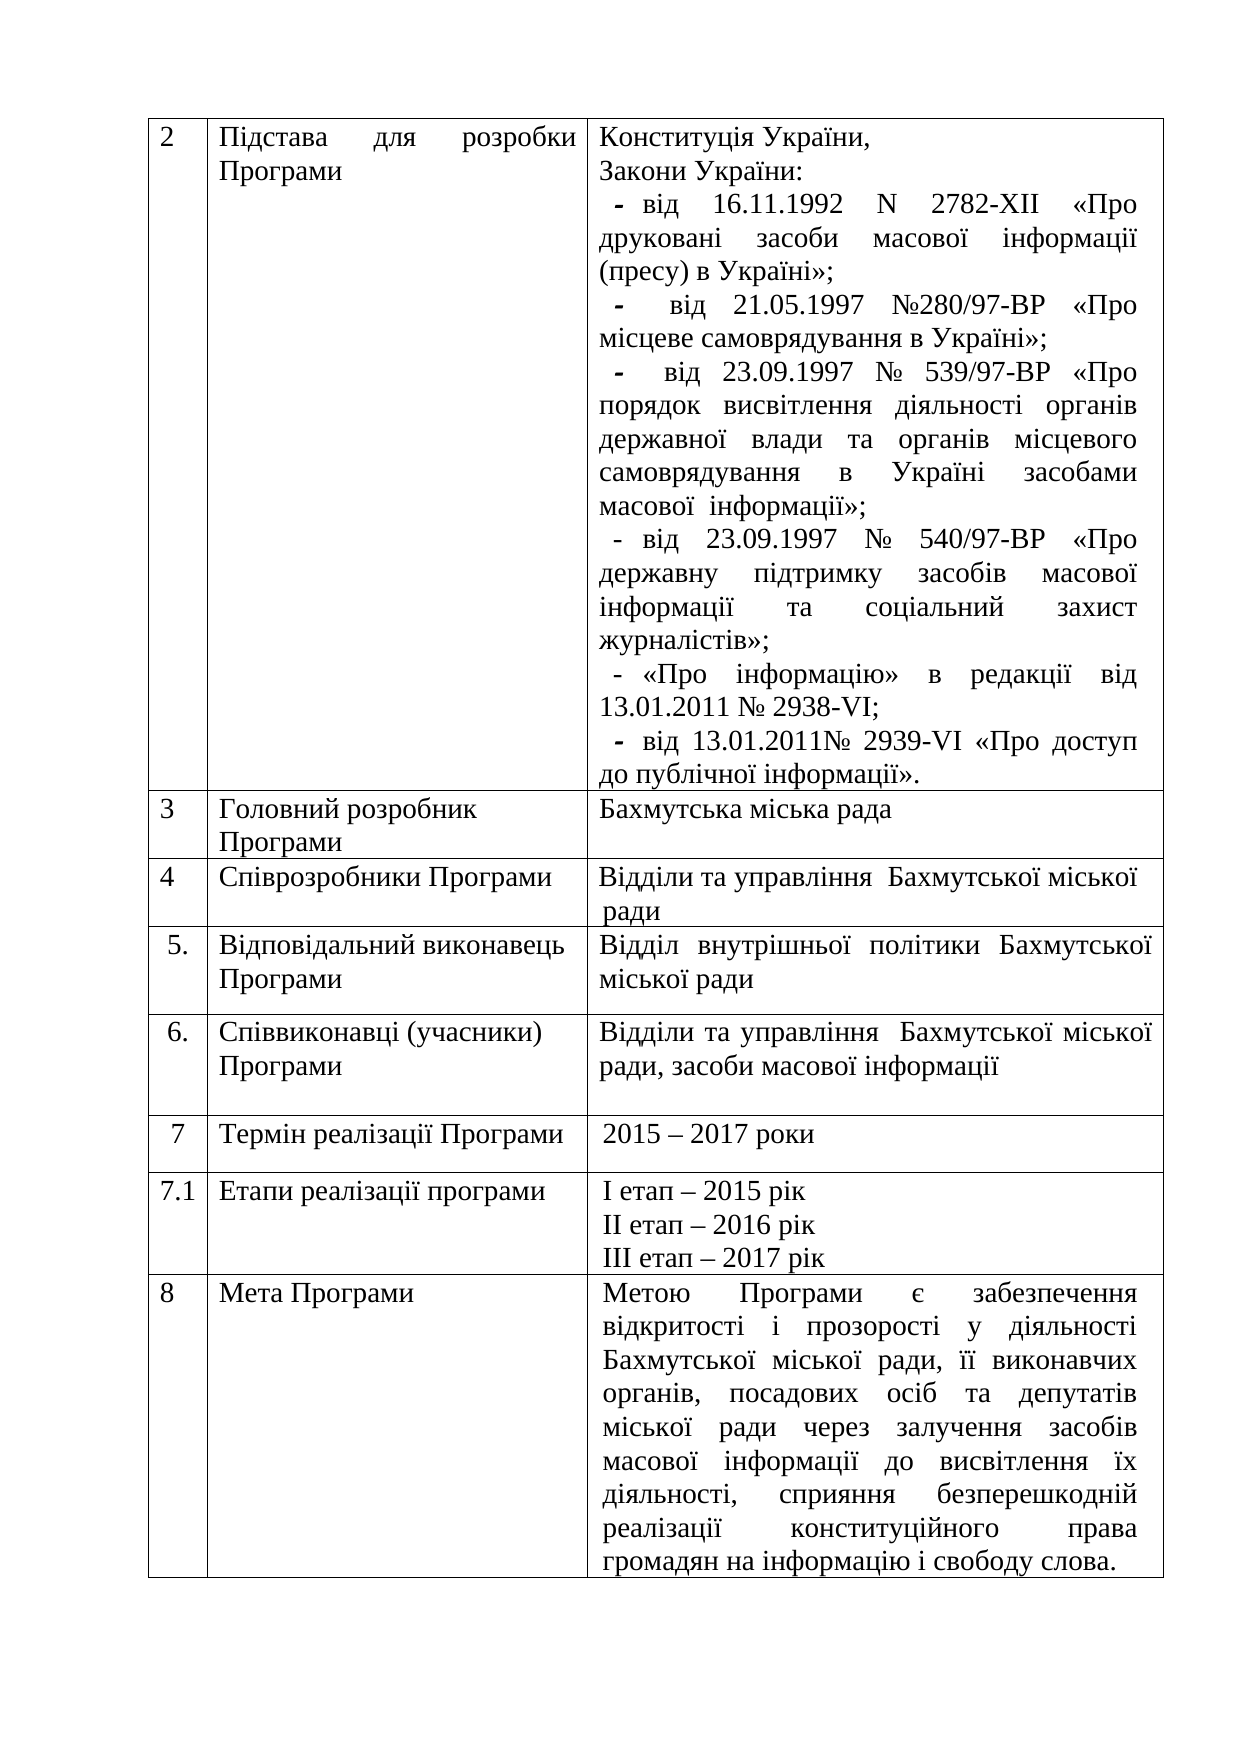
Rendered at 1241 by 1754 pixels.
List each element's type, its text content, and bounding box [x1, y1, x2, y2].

table_cell 4 [149, 859, 207, 926]
table_cell 7 [149, 1116, 207, 1172]
table_cell Відділ внутрішньої політики Бахмутської міської ради [588, 927, 1163, 1013]
table_cell Підстава для розробки Програми [208, 119, 587, 790]
table_cell Відповідальний виконавець Програми [208, 927, 587, 1013]
table_cell Співрозробники Програми [208, 859, 587, 926]
table_cell 2 [149, 119, 207, 790]
table_cell Етапи реалізації програми [208, 1173, 587, 1274]
table_cell Термін реалізації Програми [208, 1116, 587, 1172]
table_cell Метою Програми є забезпечення відкритості і прозорості у діяльності Бахмутської міської ради, її виконавчих органів, посадових осіб та депутатів міської ради через залучення засобів масової інформації до висвітлення їх діяльності, сприяння безперешкодній реалізації конституційного права громадян на інформацію і свободу слова. [588, 1275, 1163, 1577]
table_cell Відділи та управління Бахмутської міської ради, засоби масової інформації [588, 1015, 1163, 1115]
table_cell Головний розробник Програми [208, 791, 587, 858]
table_cell 5. [149, 927, 207, 1013]
table_cell Мета Програми [208, 1275, 587, 1577]
table_cell 2015 – 2017 роки [588, 1116, 1163, 1172]
table_cell 6. [149, 1015, 207, 1115]
table_cell I етап – 2015 рік II етап – 2016 рік III етап – 2017 рік [588, 1173, 1163, 1274]
table_cell Конституція України, Закони України: від 16.11.1992 N 2782-XII «Про друковані засоби масової інформації (пресу) в Україні»; від 21.05.1997 №280/97-ВР «Про місцеве самоврядування в Україні»; від 23.09.1997 № 539/97-ВР «Про порядок висвітлення діяльності органів державної влади та органів місцевого самоврядування в Україні засобами масової інформації»; від 23.09.1997 № 540/97-ВР «Про державну підтримку засобів масової інформації та соціальний захист журналістів»; «Про інформацію» в редакції від 13.01.2011 № 2938-VI; від 13.01.2011№ 2939-VI «Про доступ до публічної інформації». [588, 119, 1163, 790]
table_cell Бахмутська міська рада [588, 791, 1163, 858]
table_cell Відділи та управління Бахмутської міської ради [588, 859, 1163, 926]
table_cell 7.1 [149, 1173, 207, 1274]
table_cell 8 [149, 1275, 207, 1577]
table_cell 3 [149, 791, 207, 858]
table_cell Співвиконавці (учасники) Програми [208, 1015, 587, 1115]
